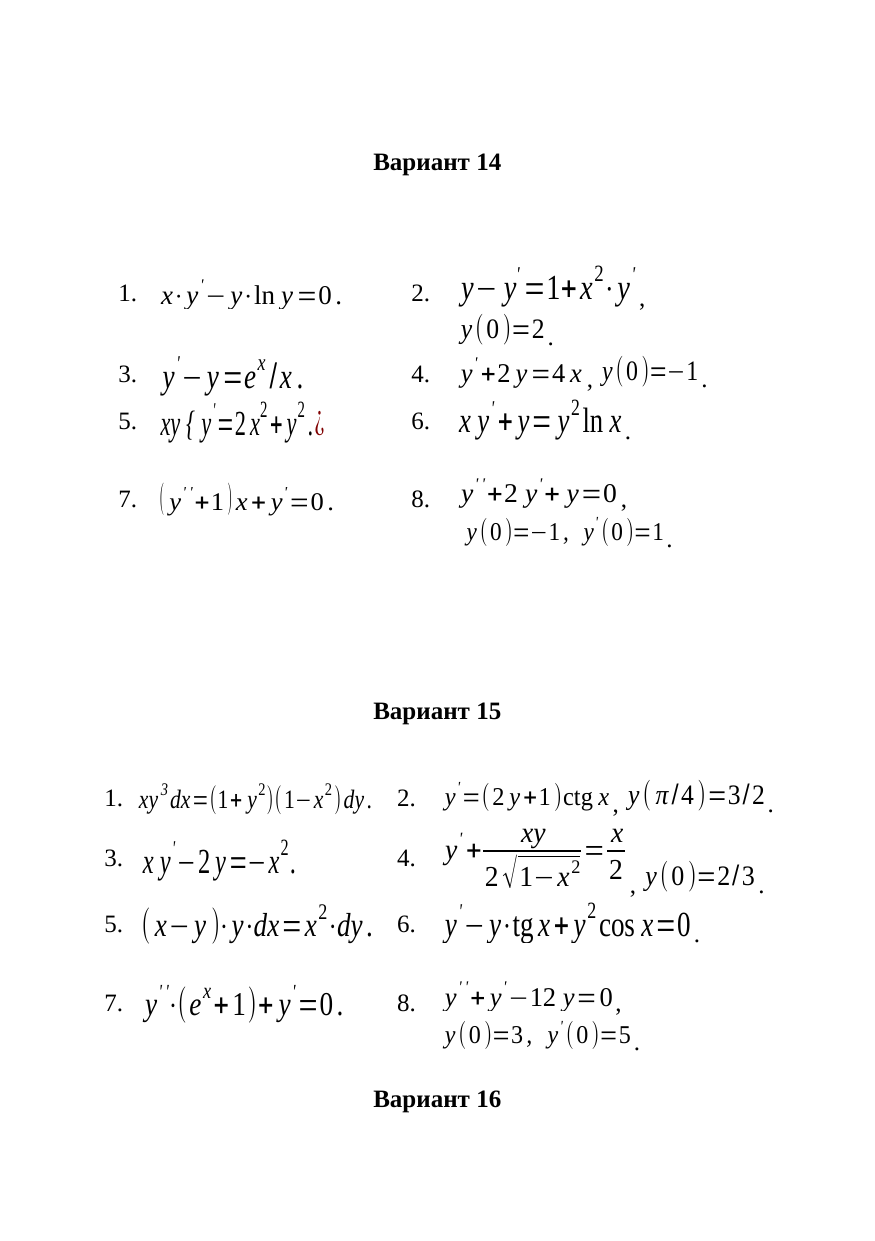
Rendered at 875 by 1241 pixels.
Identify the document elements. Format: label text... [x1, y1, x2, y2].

table_header , . [430, 778, 781, 817]
table_cell , . [446, 445, 767, 553]
table_cell 6. [386, 899, 430, 948]
table_header 1. [107, 233, 148, 351]
table_cell , . [430, 948, 781, 1056]
table_cell 4. [386, 818, 430, 898]
table_header [130, 778, 386, 817]
table_cell 3. [107, 351, 148, 395]
table_cell 5. [107, 395, 148, 445]
table_cell [130, 818, 386, 898]
table_header [148, 233, 400, 351]
table_cell , . [446, 351, 767, 395]
table_cell 7. [93, 948, 130, 1056]
table_cell 3. [93, 818, 130, 898]
table_cell [148, 351, 400, 395]
table_cell , . [430, 818, 781, 898]
table_cell 4. [400, 351, 446, 395]
table_cell 8. [386, 948, 430, 1056]
table_cell 6. [400, 395, 446, 445]
table_cell [130, 948, 386, 1056]
table_header 1. [93, 778, 130, 817]
table_cell [148, 395, 400, 445]
table_cell [130, 899, 386, 948]
table_cell [148, 445, 400, 553]
text Вариант 16 [118, 1084, 756, 1113]
table_header 2. [386, 778, 430, 817]
table_cell 8. [400, 445, 446, 553]
text Вариант 15 [118, 696, 756, 725]
table_cell . [430, 899, 781, 948]
table_header , . [446, 233, 767, 351]
table_header 2. [400, 233, 446, 351]
table_cell 7. [107, 445, 148, 553]
table_cell . [446, 395, 767, 445]
table_cell 5. [93, 899, 130, 948]
text Вариант 14 [118, 147, 756, 176]
